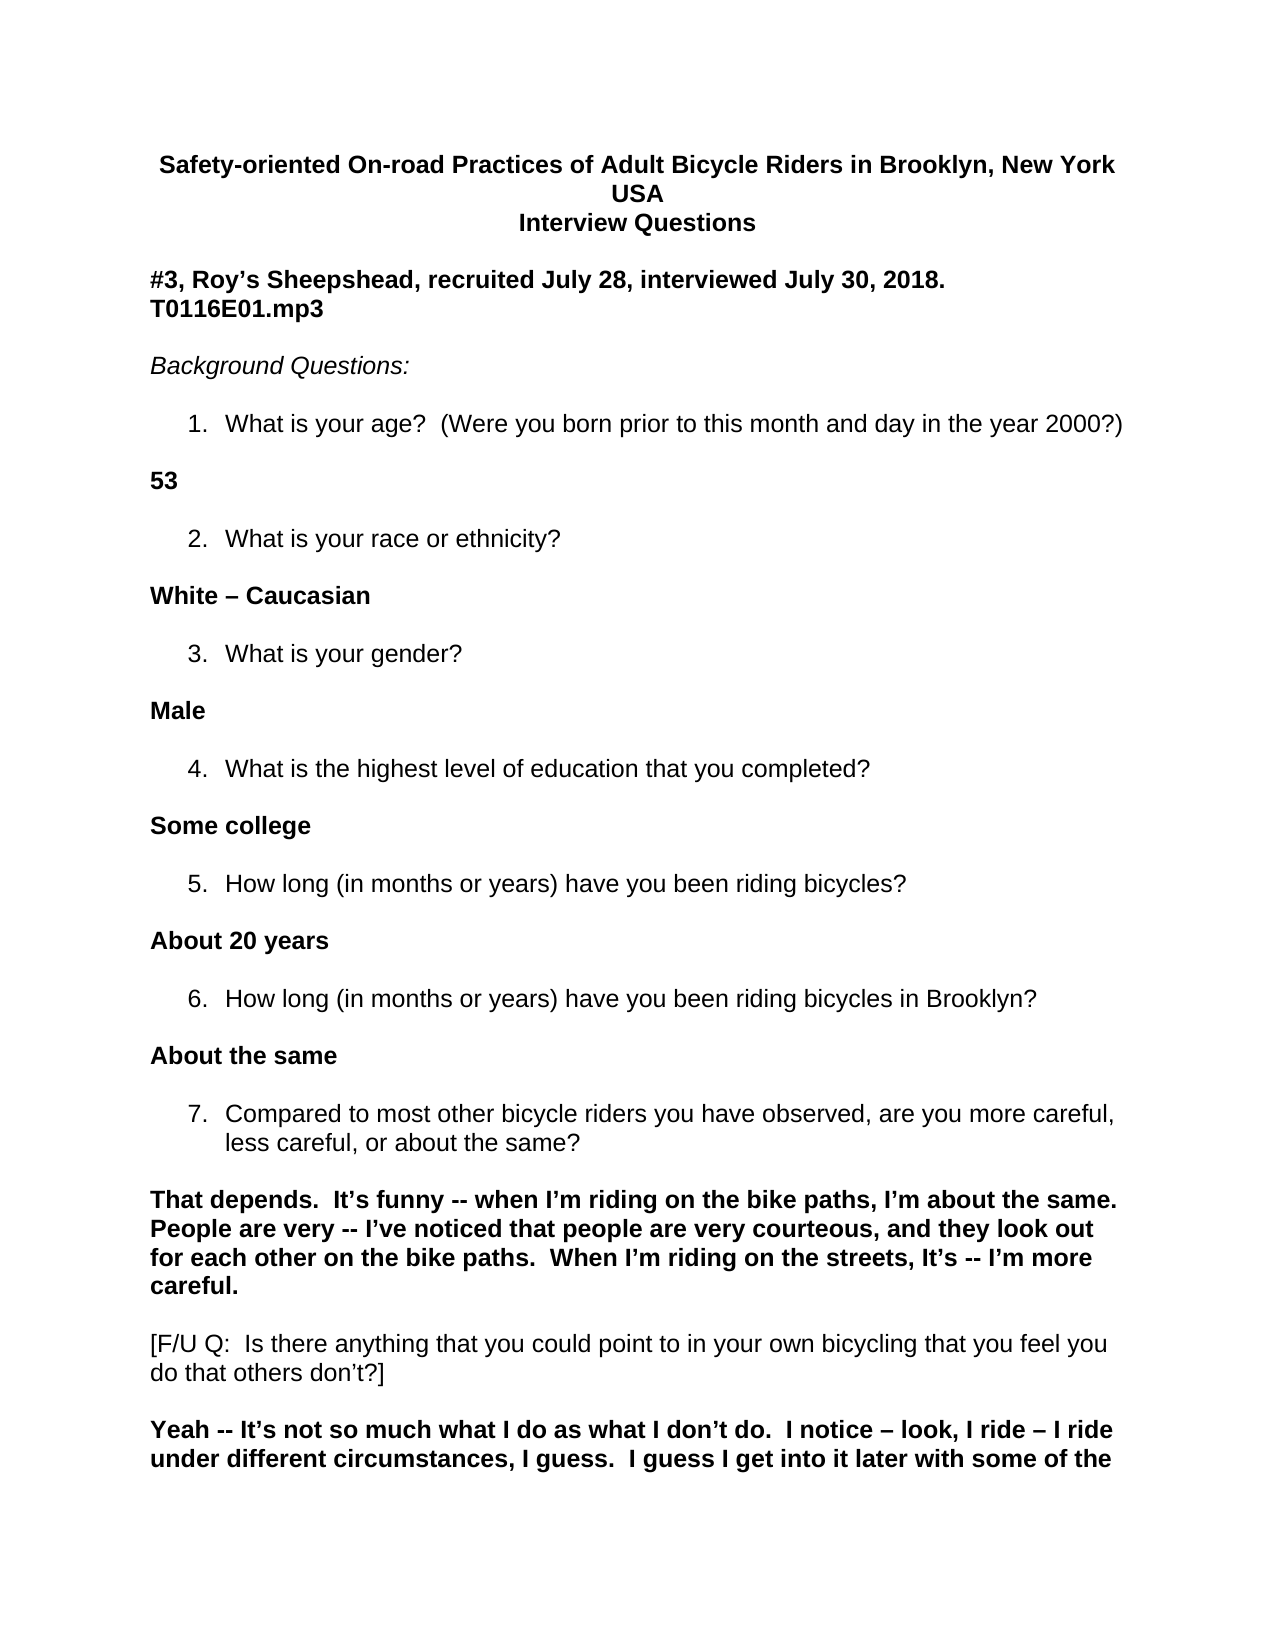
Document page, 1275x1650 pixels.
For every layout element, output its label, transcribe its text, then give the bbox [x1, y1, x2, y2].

list How long (in months or years) have you been riding bicycles in Brooklyn? [187, 984, 1125, 1012]
list What is your race or ethnicity? [187, 524, 1125, 552]
text White – Caucasian [150, 581, 1125, 610]
text [F/U Q: Is there anything that you could point to in your own bicycling that you feel you do that others don’t?] [150, 1329, 1125, 1386]
list What is your age? (Were you born prior to this month and day in the year 2000?) [187, 409, 1125, 437]
list Compared to most other bicycle riders you have observed, are you more careful, less careful, or about the same? [187, 1099, 1125, 1156]
text About the same [150, 1041, 1125, 1070]
list What is your gender? [187, 639, 1125, 667]
list What is the highest level of education that you completed? [187, 754, 1125, 782]
text T0116E01.mp3 [150, 294, 1125, 322]
text About 20 years [150, 926, 1125, 955]
text #3, Roy’s Sheepshead, recruited July 28, interviewed July 30, 2018. [150, 265, 1125, 294]
list How long (in months or years) have you been riding bicycles? [187, 869, 1125, 897]
text Interview Questions [150, 207, 1125, 236]
text 53 [150, 466, 1125, 495]
text That depends. It’s funny -- when I’m riding on the bike paths, I’m about the same. People are very -- I’ve noticed that people are very courteous, and they look out for each other on the bike paths. When I’m riding on the streets, It’s -- I’m more careful. [150, 1185, 1125, 1300]
text Background Questions: [150, 351, 1125, 380]
text Male [150, 696, 1125, 725]
text Some college [150, 811, 1125, 840]
text Safety-oriented On-road Practices of Adult Bicycle Riders in Brooklyn, New York USA [150, 150, 1125, 207]
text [150, 1415, 1125, 1472]
